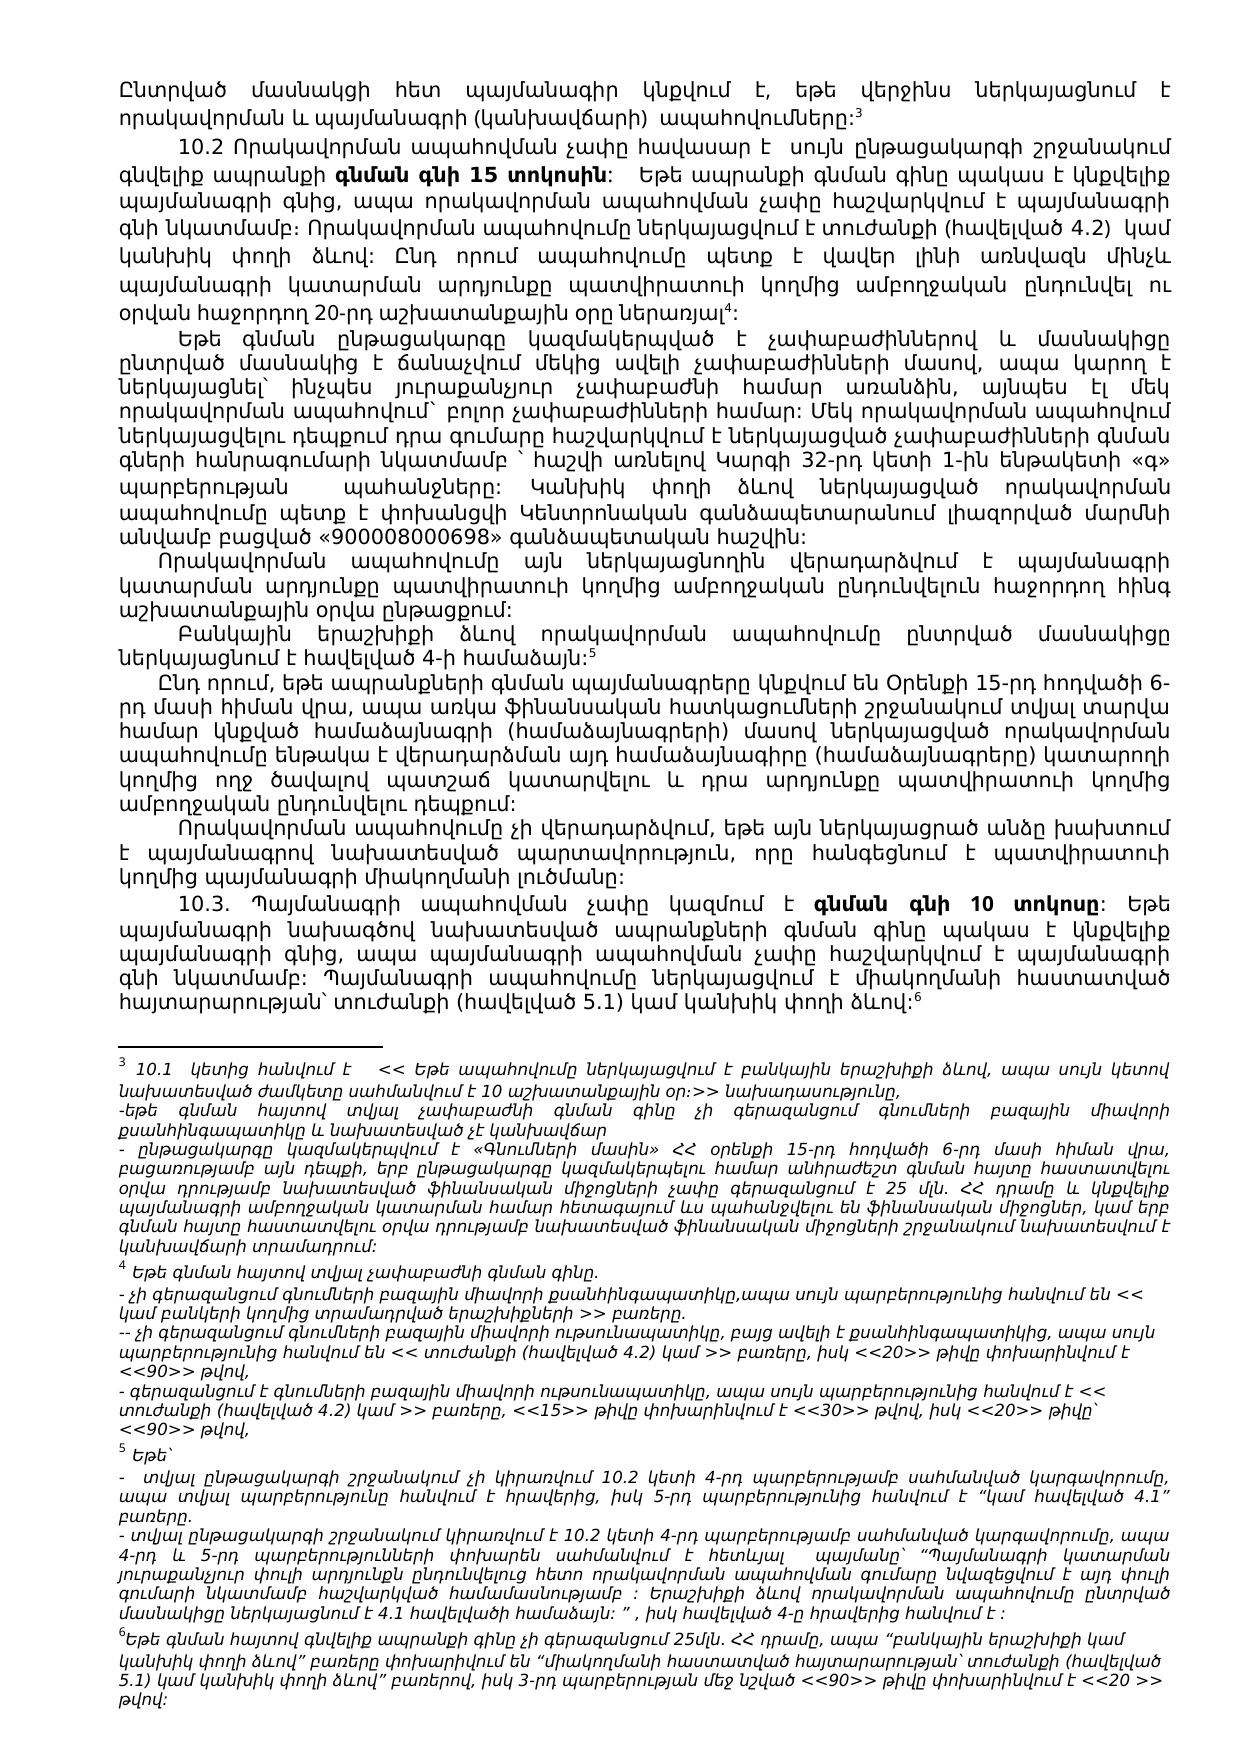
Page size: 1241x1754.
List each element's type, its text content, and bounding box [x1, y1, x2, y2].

text Եթե գնման ընթացակարգը կազմակերպված է չափաբաժիններով և մասնակիցը ընտրված մասնակից է ճանաչվում մեկից ավելի չափաբաժինների մասով, ապա կարող է ներկայացնել՝ ինչպես յուրաքանչյուր չափաբաժնի համար առանձին, այնպես էլ մեկ որակավորման ապահովում` բոլոր չափաբաժինների համար: Մեկ որակավորման ապահովում ներկայացվելու դեպքում դրա գումարը հաշվարկվում է ներկայացված չափաբաժինների գնման գների հանրագումարի նկատմամբ ՝ հաշվի առնելով Կարգի 32-րդ կետի 1-ին ենթակետի «գ» պարբերության պահանջները: Կանխիկ փողի ձևով ներկայացված որակավորման ապահովումը պետք է փոխանցվի Կենտրոնական գանձապետարանում լիազորված մարմնի անվամբ բացված «900008000698» գանձապետական հաշվին: [118, 327, 1171, 549]
text Որակավորման ապահովումը չի վերադարձվում, եթե այն ներկայացրած անձը խախտում է պայմանագրով նախատեսված պարտավորություն, որը հանգեցնում է պատվիրատուի կողմից պայմանագրի միակողմանի լուծմանը: [118, 816, 1171, 889]
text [118, 75, 1171, 132]
text 10.3. Պայմանագրի ապահովման չափը կազմում է գնման գնի 10 տոկոսը: Եթե պայմանագրի նախագծով նախատեսված ապրանքների գնման գինը պակաս է կնքվելիք պայմանագրի գնից, ապա պայմանագրի ապահովման չափը հաշվարկվում է պայմանագրի գնի նկատմամբ: Պայմանագրի ապահովումը ներկայացվում է միակողմանի հաստատված հայտարարության՝ տուժանքի (հավելված 5.1) կամ կանխիկ փողի ձևով: [118, 889, 1171, 1015]
text Ընդ որում, եթե ապրանքների գնման պայմանագրերը կնքվում են Օրենքի 15-րդ հոդվածի 6-րդ մասի հիման վրա, ապա առկա ֆինանսական հատկացումների շրջանակում տվյալ տարվա համար կնքված համաձայնագրի (համաձայնագրերի) մասով ներկայացված որակավորման ապահովումը ենթակա է վերադարձման այդ համաձայնագիրը (համաձայնագրերը) կատարողի կողմից ողջ ծավալով պատշաճ կատարվելու և դրա արդյունքը պատվիրատուի կողմից ամբողջական ընդունվելու դեպքում: [118, 671, 1171, 816]
text 10.2 Որակավորման ապահովման չափը հավասար է սույն ընթացակարգի շրջանակում գնվելիք ապրանքի գնման գնի 15 տոկոսին: Եթե ապրանքի գնման գինը պակաս է կնքվելիք պայմանագրի գնից, ապա որակավորման ապահովման չափը հաշվարկվում է պայմանագրի գնի նկատմամբ։ Որակավորման ապահովումը ներկայացվում է տուժանքի (հավելված 4․2) կամ կանխիկ փողի ձևով: Ընդ որում ապահովումը պետք է վավեր լինի առնվազն մինչև պայմանագրի կատարման արդյունքը պատվիրատուի կողմից ամբողջական ընդունվել ու օրվան հաջորդող 20-րդ աշխատանքային օրը ներառյալ: [118, 132, 1171, 327]
text Որակավորման ապահովումը այն ներկայացնողին վերադարձվում է պայմանագրի կատարման արդյունքը պատվիրատուի կողմից ամբողջական ընդունվելուն հաջորդող հինգ աշխատանքային օրվա ընթացքում: [118, 549, 1171, 622]
text Բանկային երաշխիքի ձևով որակավորման ապահովումը ընտրված մասնակիցը ներկայացնում է հավելված 4-ի համաձայն: [118, 622, 1171, 671]
